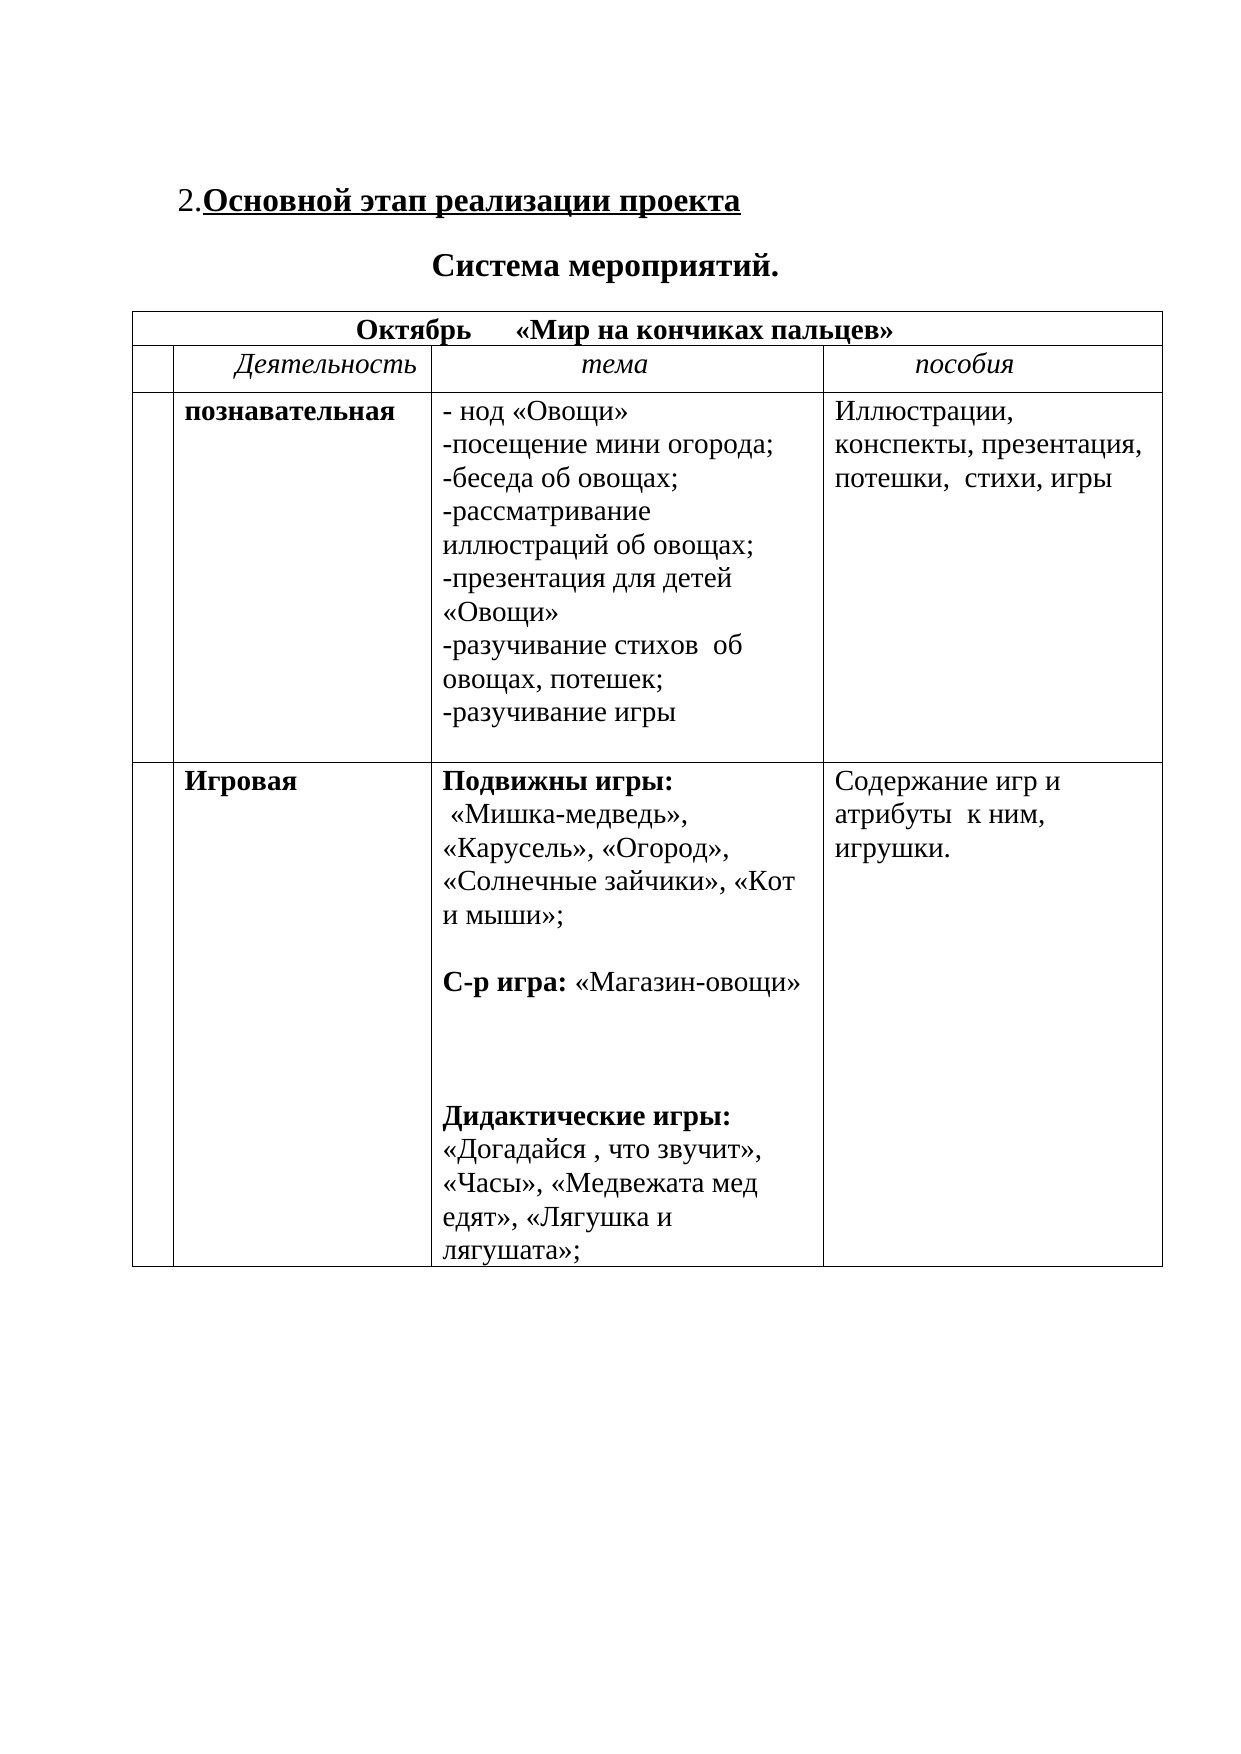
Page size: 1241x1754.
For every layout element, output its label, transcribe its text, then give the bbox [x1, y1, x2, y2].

table_cell - нод «Овощи» -посещение мини огорода; -беседа об овощах; -рассматривание иллюстраций об овощах; -презентация для детей «Овощи» -разучивание стихов об овощах, потешек; -разучивание игры [432, 393, 823, 762]
table_cell [133, 763, 173, 1266]
table_cell Подвижны игры: «Мишка-медведь», «Карусель», «Огород», «Солнечные зайчики», «Кот и мыши»; С-р игра: «Магазин-овощи» Дидактические игры: «Догадайся , что звучит», «Часы», «Медвежата мед едят», «Лягушка и лягушата»; [432, 763, 823, 1266]
table_cell Игровая [174, 763, 431, 1266]
table_cell Деятельность [174, 346, 431, 392]
text 2.Основной этап реализации проекта [177, 180, 1152, 218]
table_cell познавательная [174, 393, 431, 762]
table_cell Содержание игр и атрибуты к ним, игрушки. [824, 763, 1162, 1266]
table_header Октябрь «Мир на кончиках пальцев» [133, 312, 1162, 345]
text Система мероприятий. [177, 245, 1152, 283]
table_cell тема [432, 346, 823, 392]
table_cell пособия [824, 346, 1162, 392]
table_cell [133, 346, 173, 392]
table_cell Иллюстрации, конспекты, презентация, потешки, стихи, игры [824, 393, 1162, 762]
table_cell [133, 393, 173, 762]
